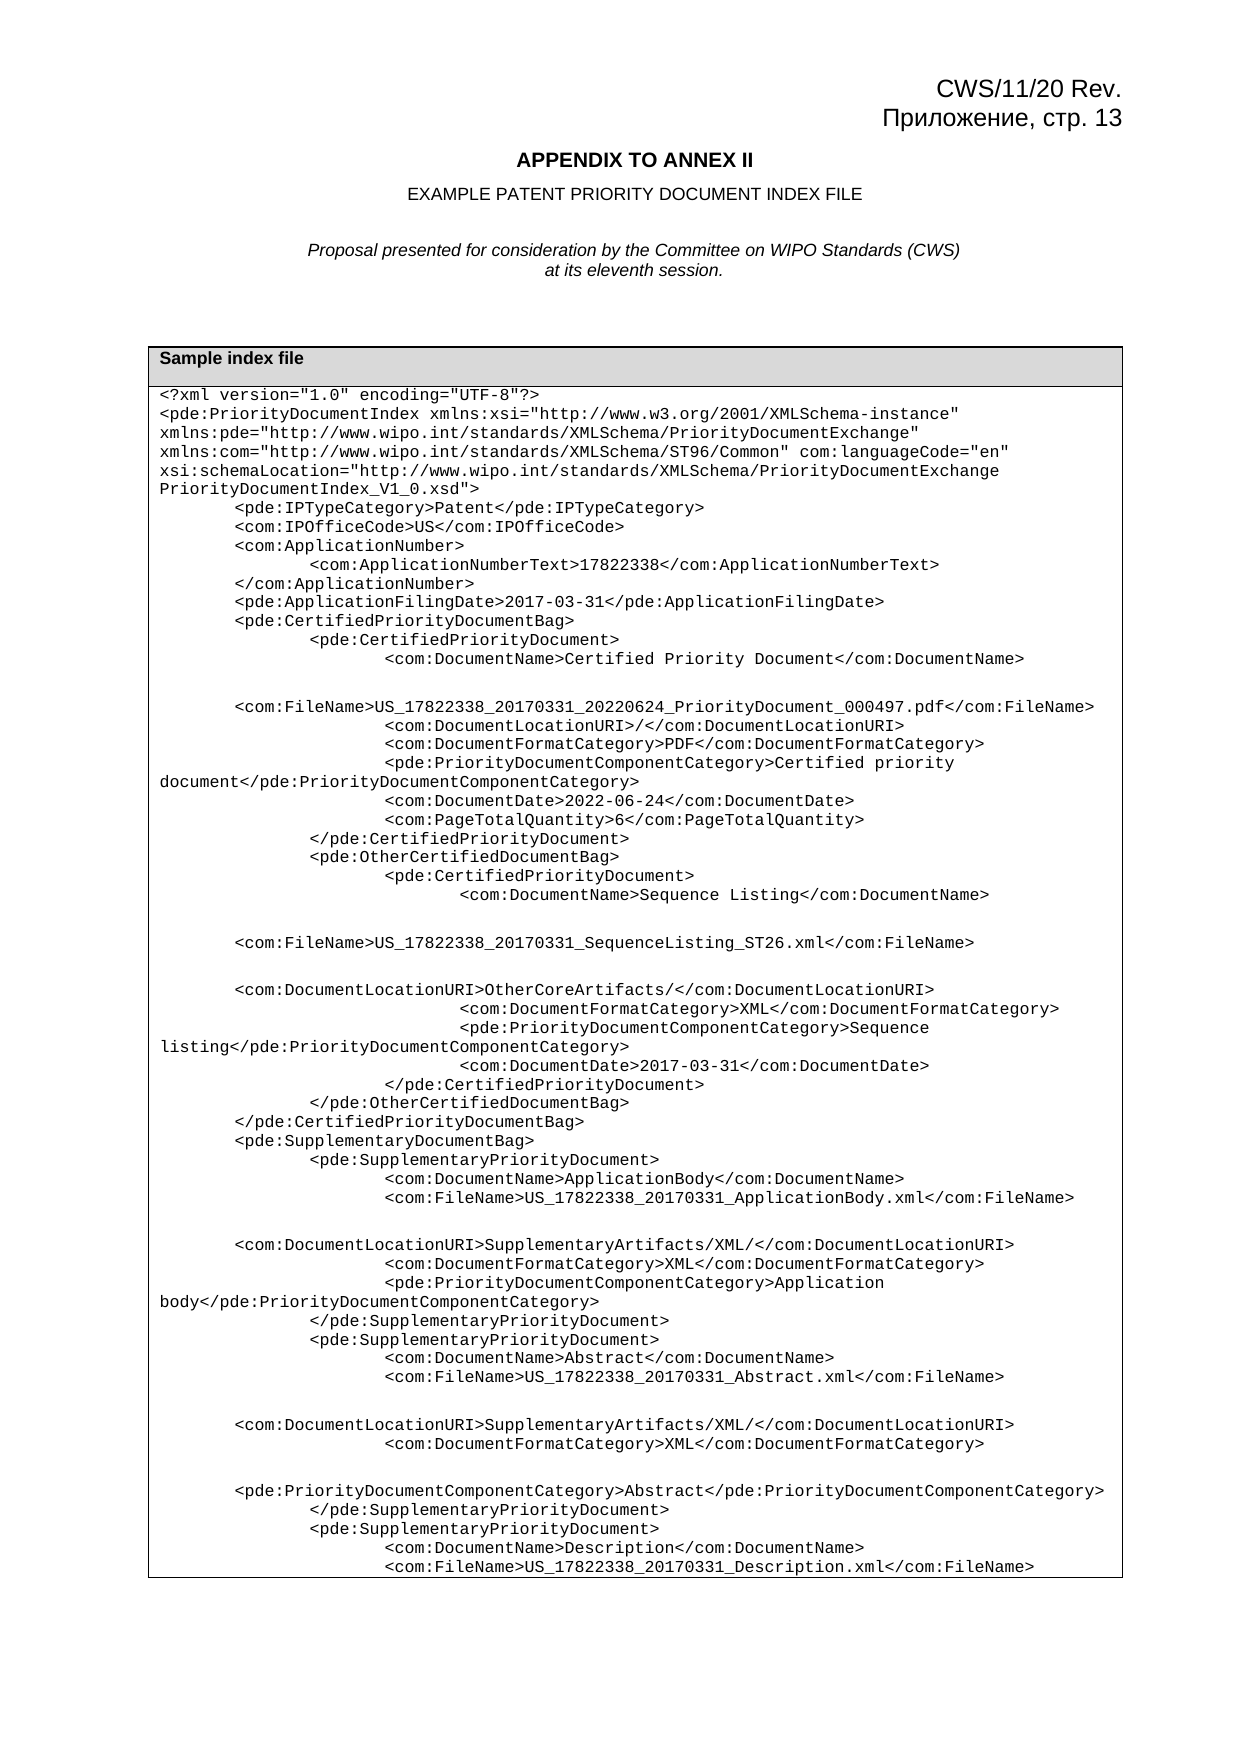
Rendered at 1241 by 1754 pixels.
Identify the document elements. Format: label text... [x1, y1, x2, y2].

text APPENDIX TO ANNEX II [148, 148, 1122, 172]
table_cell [149, 387, 1122, 1577]
title EXAMPLE PATENT PRIORITY DOCUMENT INDEX FILE [339, 183, 930, 204]
text at its eleventh session. [148, 260, 1122, 280]
text Proposal presented for consideration by the Committee on WIPO Standards (CWS) [148, 239, 1122, 260]
table_header Sample index file [149, 348, 1122, 386]
